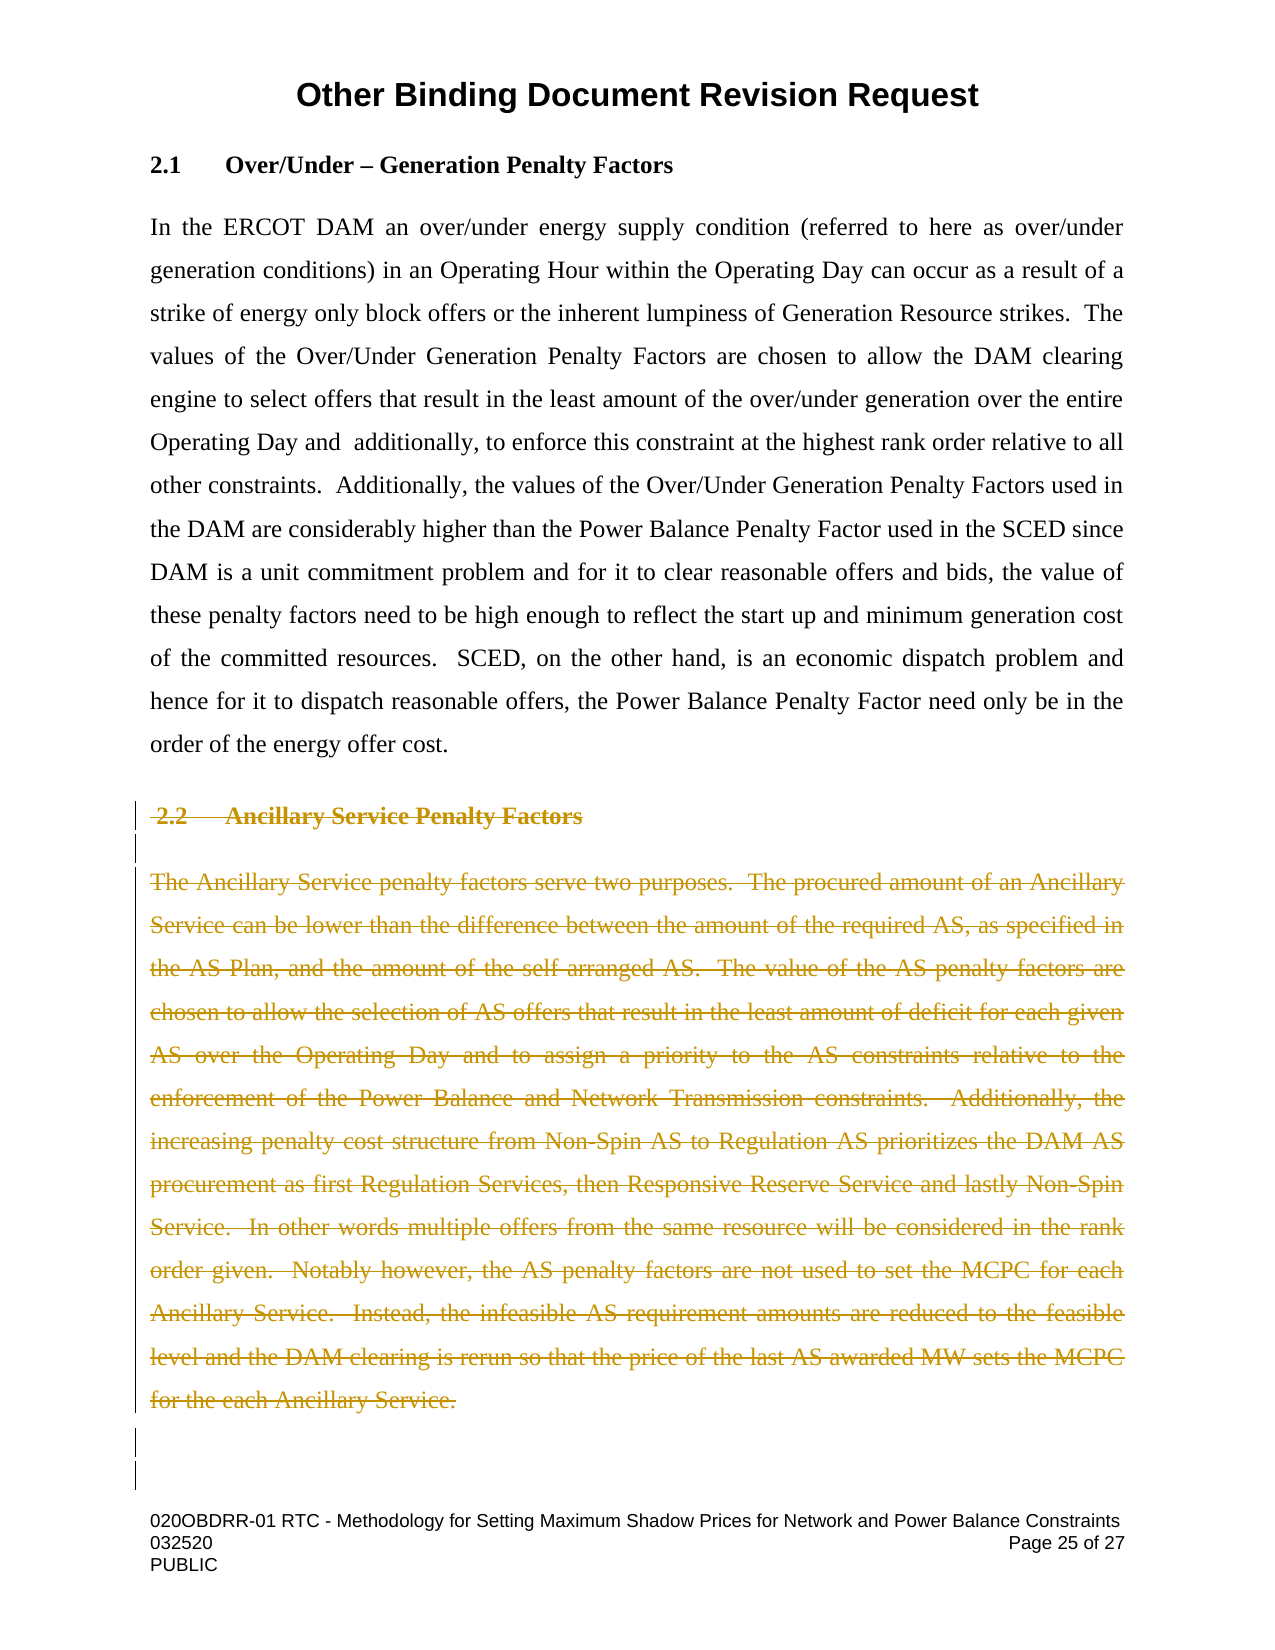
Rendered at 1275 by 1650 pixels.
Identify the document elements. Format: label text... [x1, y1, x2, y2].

text 2.1 Over/Under – Generation Penalty Factors [150, 150, 1125, 179]
text In the ERCOT DAM an over/under energy supply condition (referred to here as over/under generation conditions) in an Operating Hour within the Operating Day can occur as a result of a strike of energy only block offers or the inherent lumpiness of Generation Resource strikes. The values of the Over/Under Generation Penalty Factors are chosen to allow the DAM clearing engine to select offers that result in the least amount of the over/under generation over the entire Operating Day and additionally, to enforce this constraint at the highest rank order relative to all other constraints. Additionally, the values of the Over/Under Generation Penalty Factors used in the DAM are considerably higher than the Power Balance Penalty Factor used in the SCED since DAM is a unit commitment problem and for it to clear reasonable offers and bids, the value of these penalty factors need to be high enough to reflect the start up and minimum generation cost of the committed resources. SCED, on the other hand, is an economic dispatch problem and hence for it to dispatch reasonable offers, the Power Balance Penalty Factor need only be in the order of the energy offer cost. [150, 212, 1125, 758]
